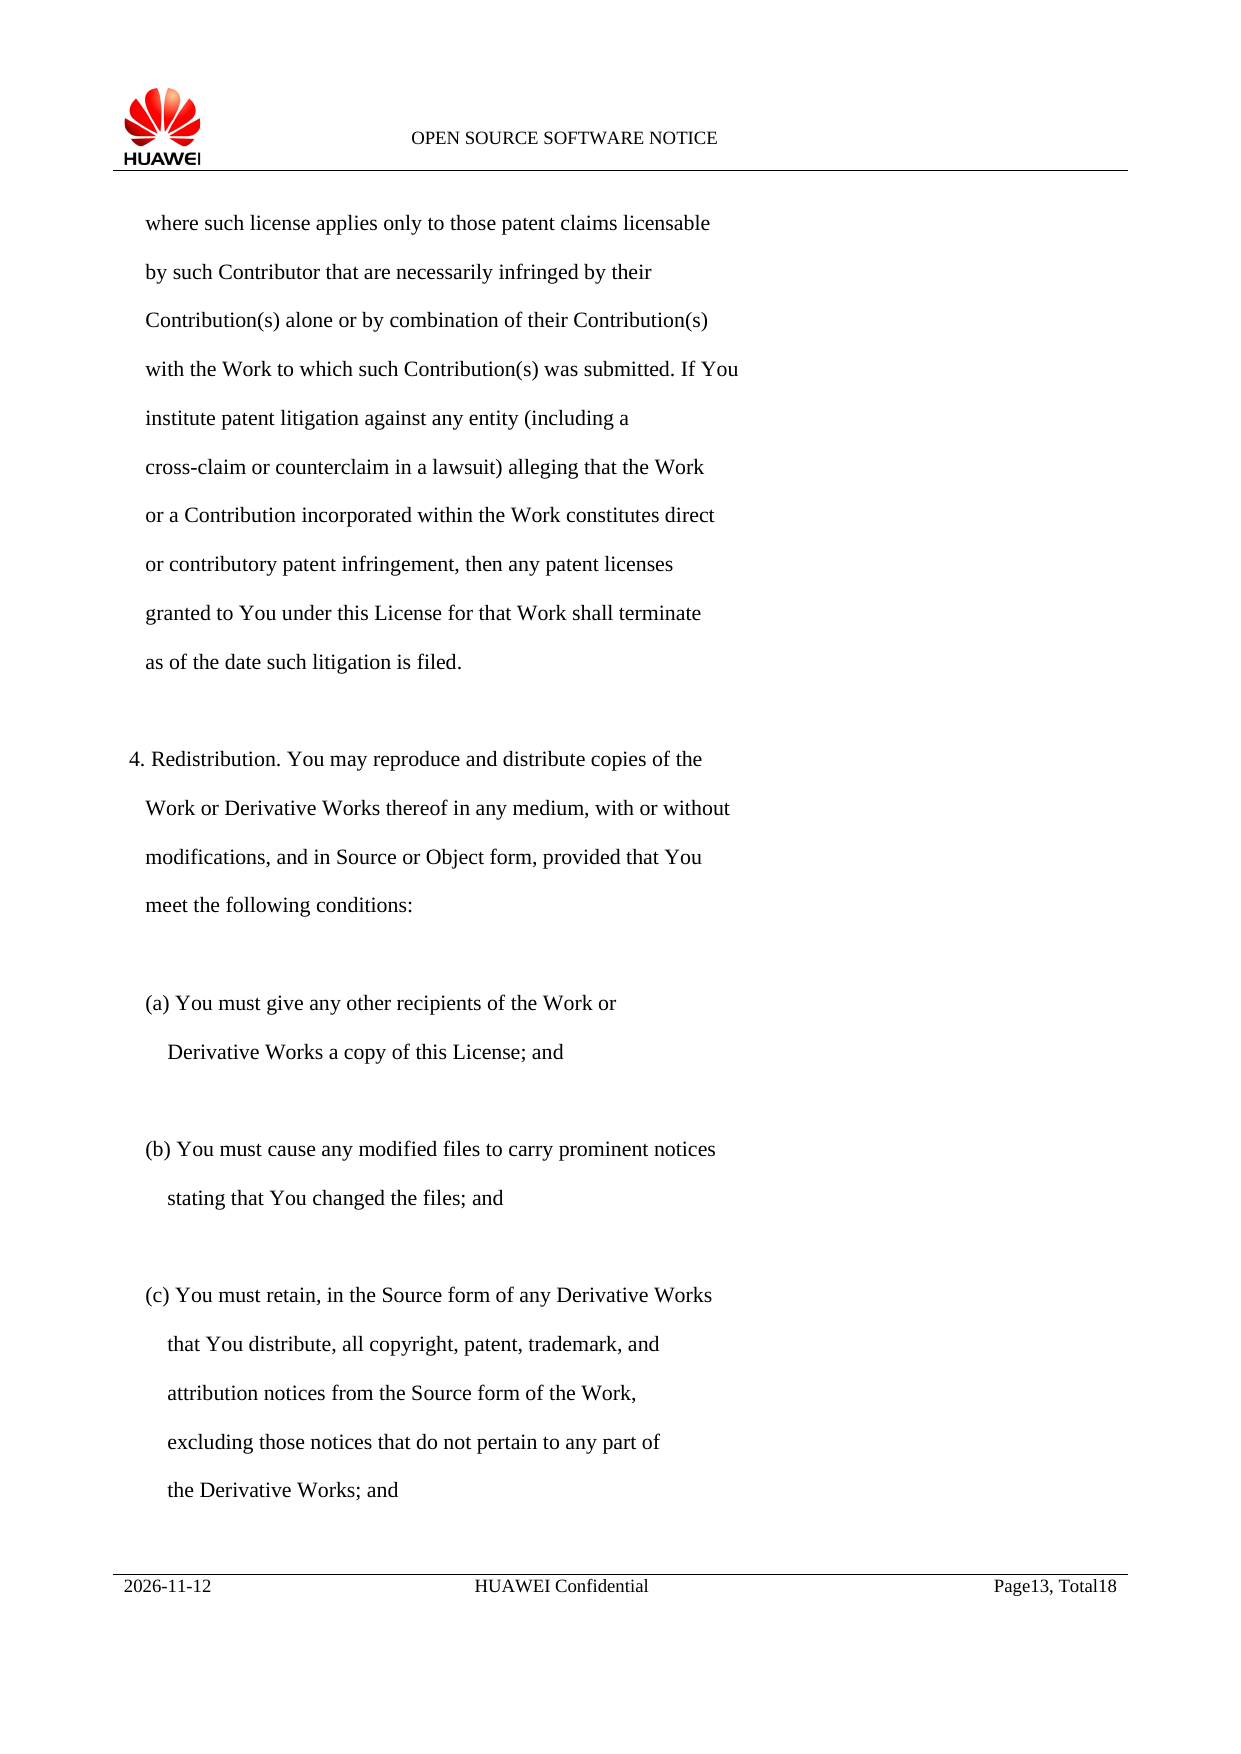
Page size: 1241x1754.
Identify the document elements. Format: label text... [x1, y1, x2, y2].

picture [124, 88, 201, 165]
